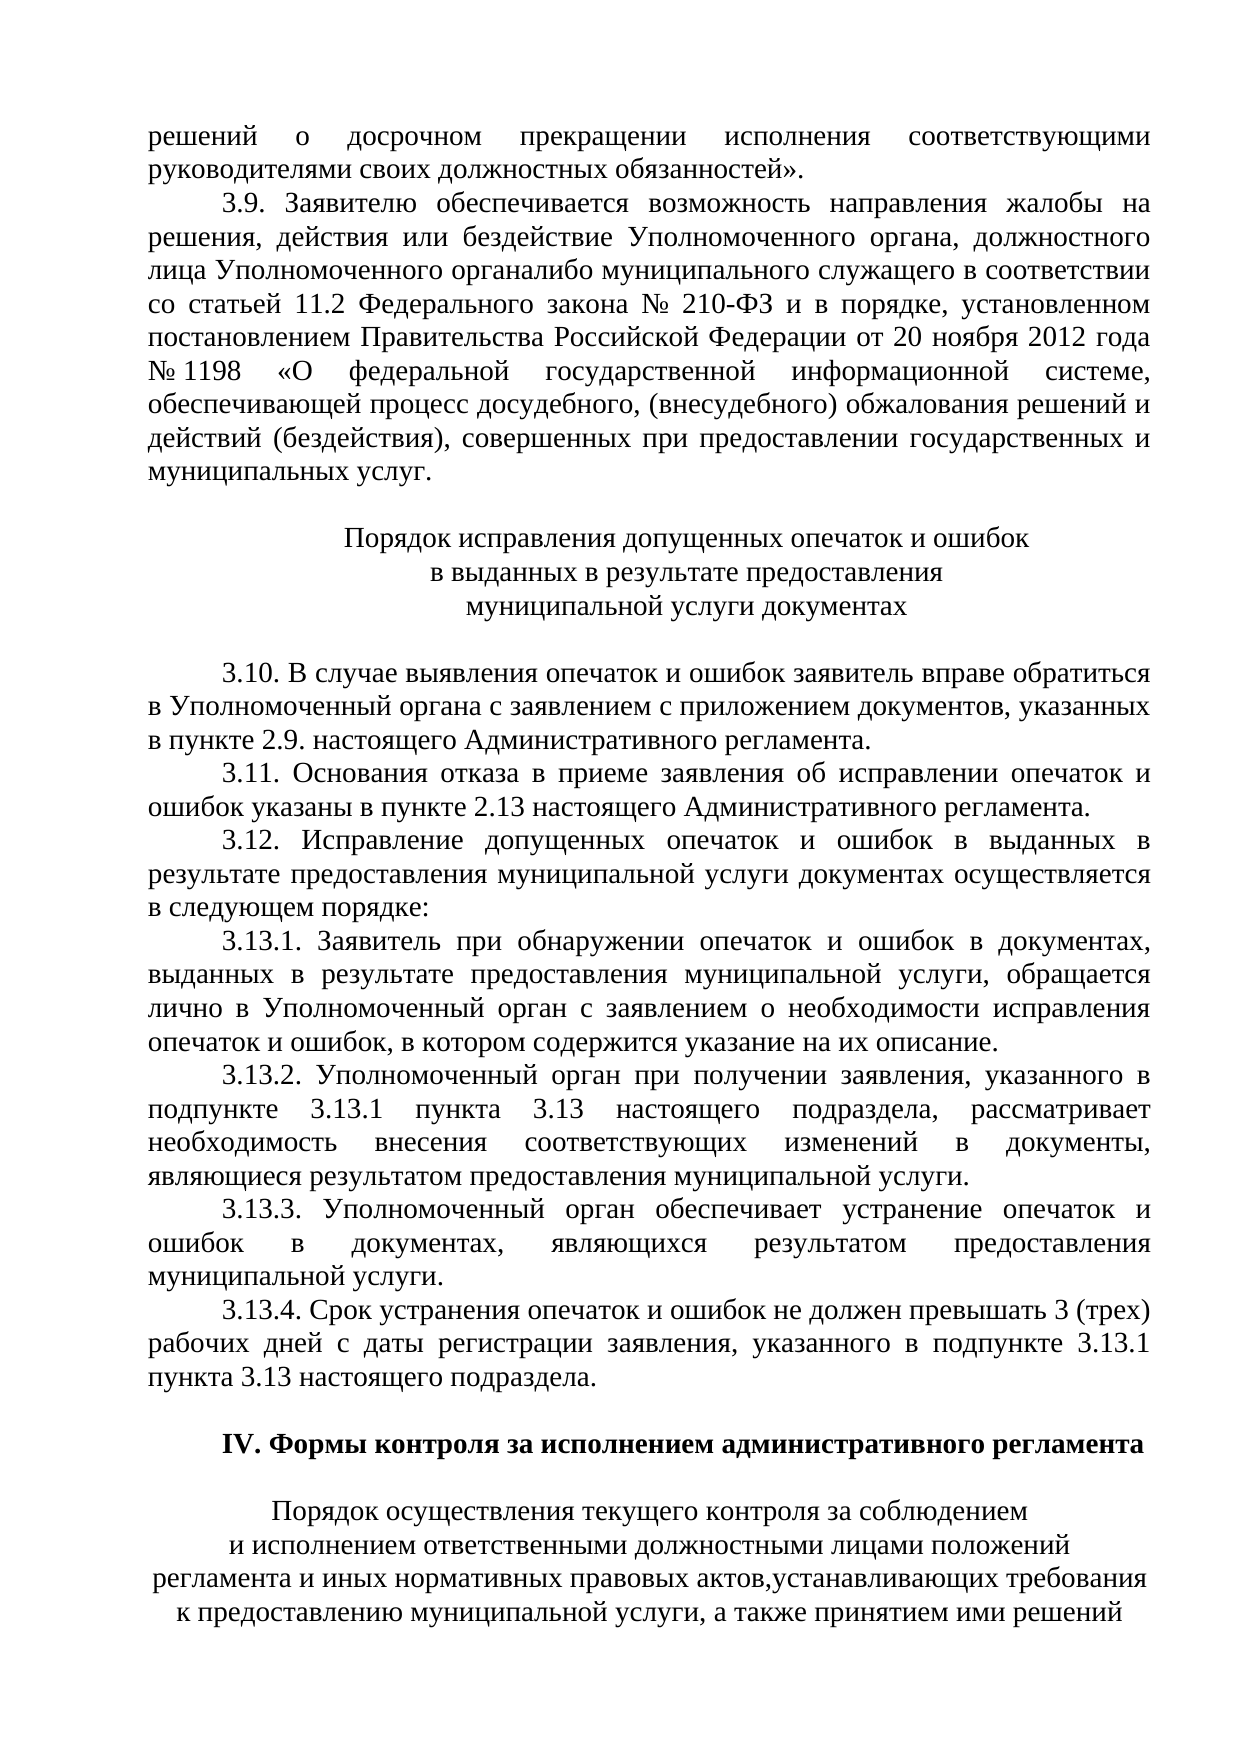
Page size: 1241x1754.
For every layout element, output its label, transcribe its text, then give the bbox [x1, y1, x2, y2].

text и исполнением ответственными должностными лицами положений [148, 1527, 1152, 1560]
text 3.11. Основания отказа в приеме заявления об исправлении опечаток и ошибок указаны в пункте 2.13 настоящего Административного регламента. [148, 755, 1152, 822]
text 3.13.1. Заявитель при обнаружении опечаток и ошибок в документах, выданных в результате предоставления муниципальной услуги, обращается лично в Уполномоченный орган с заявлением о необходимости исправления опечаток и ошибок, в котором содержится указание на их описание. [148, 923, 1152, 1057]
text IV. Формы контроля за исполнением административного регламента [148, 1426, 1152, 1460]
text 3.13.3. Уполномоченный орган обеспечивает устранение опечаток и ошибок в документах, являющихся результатом предоставления муниципальной услуги. [148, 1191, 1152, 1292]
text 3.12. Исправление допущенных опечаток и ошибок в выданных в результате предоставления муниципальной услуги документах осуществляется в следующем порядке: [148, 822, 1152, 923]
text муниципальной услуги документах [148, 588, 1152, 621]
text Порядок исправления допущенных опечаток и ошибок [148, 521, 1152, 554]
text Порядок осуществления текущего контроля за соблюдением [148, 1493, 1152, 1527]
text 3.13.4. Срок устранения опечаток и ошибок не должен превышать 3 (трех) рабочих дней с даты регистрации заявления, указанного в подпункте 3.13.1 пункта 3.13 настоящего подраздела. [148, 1292, 1152, 1393]
text регламента и иных нормативных правовых актов,устанавливающих требования к предоставлению муниципальной услуги, а также принятием ими решений [148, 1560, 1152, 1627]
text 3.10. В случае выявления опечаток и ошибок заявитель вправе обратиться в Уполномоченный органа с заявлением с приложением документов, указанных в пункте 2.9. настоящего Административного регламента. [148, 655, 1152, 755]
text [148, 118, 1152, 185]
text 3.13.2. Уполномоченный орган при получении заявления, указанного в подпункте 3.13.1 пункта 3.13 настоящего подраздела, рассматривает необходимость внесения соответствующих изменений в документы, являющиеся результатом предоставления муниципальной услуги. [148, 1057, 1152, 1191]
text 3.9. Заявителю обеспечивается возможность направления жалобы на решения, действия или бездействие Уполномоченного органа, должностного лица Уполномоченного органалибо муниципального служащего в соответствии со статьей 11.2 Федерального закона № 210-ФЗ и в порядке, установленном постановлением Правительства Российской Федерации от 20 ноября 2012 года № 1198 «О федеральной государственной информационной системе, обеспечивающей процесс досудебного, (внесудебного) обжалования решений и действий (бездействия), совершенных при предоставлении государственных и муниципальных услуг. [148, 185, 1152, 487]
text в выданных в результате предоставления [148, 554, 1152, 588]
